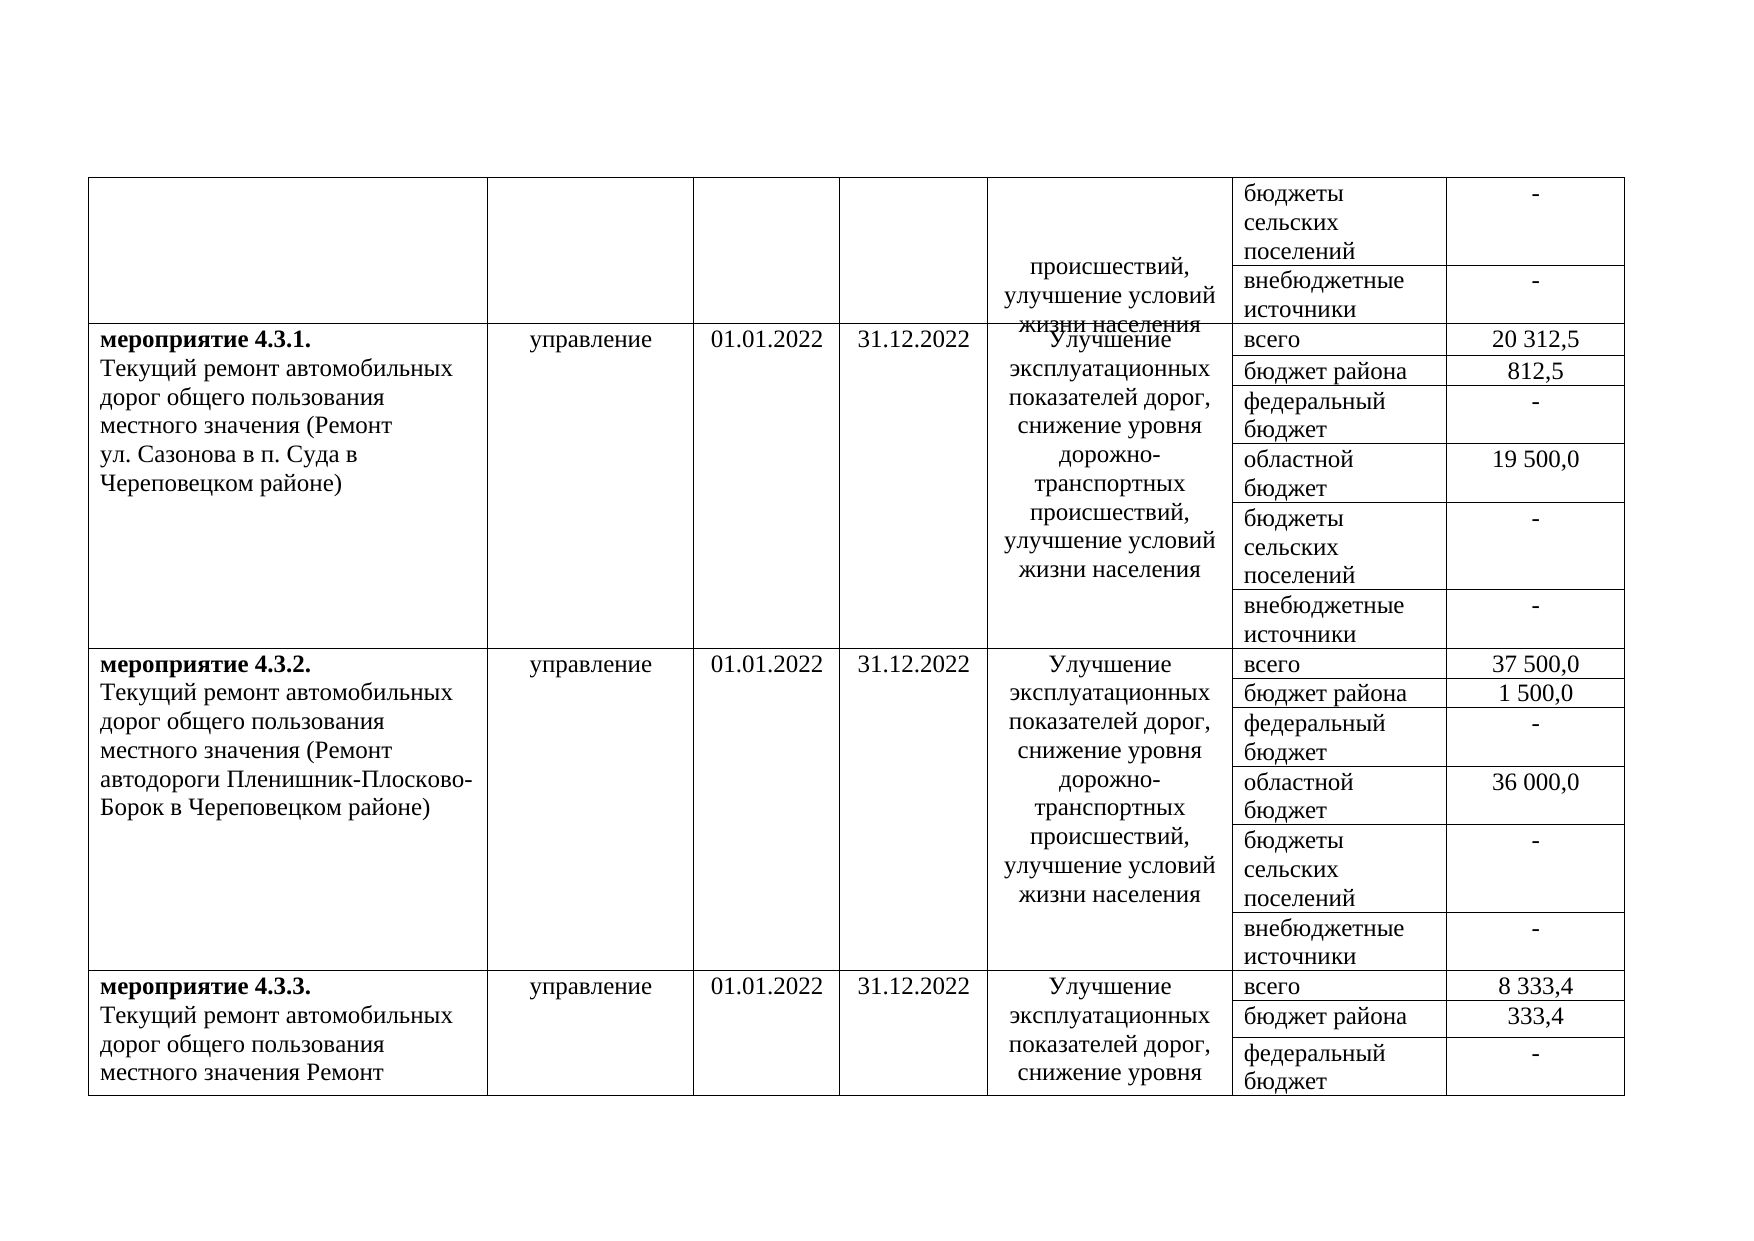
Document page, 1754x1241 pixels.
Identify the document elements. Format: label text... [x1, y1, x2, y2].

table_cell - [1447, 503, 1624, 589]
table_cell бюджеты сельских поселений [1233, 825, 1446, 912]
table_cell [988, 324, 1232, 648]
table_cell 31.12.2022 [840, 971, 987, 1095]
table_cell бюджет района [1233, 679, 1446, 707]
table_cell всего [1233, 324, 1446, 355]
table_cell 01.01.2022 [694, 649, 839, 970]
table_cell управление [488, 971, 693, 1095]
table_cell мероприятие 4.3.3. Текущий ремонт автомобильных дорог общего пользования местного значения Ремонт автодороги Дуброво-Гавино в Череповецком районе) [89, 971, 487, 1095]
table_cell внебюджетные источники [1233, 913, 1446, 970]
table_cell всего [1233, 971, 1446, 1000]
table_cell 8 333,4 [1447, 971, 1624, 1000]
table_cell - [1447, 913, 1624, 970]
table_cell - [1447, 708, 1624, 766]
table_cell внебюджетные источники [1233, 590, 1446, 648]
table_cell - [1447, 590, 1624, 648]
table_cell 01.01.2022 [694, 324, 839, 648]
table_cell - [1447, 1038, 1624, 1095]
table_cell областной бюджет [1233, 767, 1446, 824]
table_cell бюджеты сельских поселений [1233, 503, 1446, 589]
table_cell всего [1233, 649, 1446, 677]
table_cell - [1447, 178, 1624, 264]
table_cell внебюджетные источники [1233, 266, 1446, 323]
table_cell 01.01.2022 [694, 971, 839, 1095]
table_cell федеральный бюджет [1233, 708, 1446, 766]
table_cell 31.12.2022 [840, 649, 987, 970]
table_cell Улучшение эксплуатационных показателей дорог, снижение уровня дорожно-транспортных происшествий, улучшение условий жизни населения [988, 971, 1232, 1095]
table_cell 20 312,5 [1447, 324, 1624, 355]
table_cell 1 500,0 [1447, 679, 1624, 707]
table_cell 812,5 [1447, 356, 1624, 385]
table_cell бюджет района [1233, 1001, 1446, 1037]
table_cell федеральный бюджет [1233, 1038, 1446, 1095]
table_cell - [1447, 825, 1624, 912]
table_cell Улучшение эксплуатационных показателей дорог, снижение уровня дорожно-транспортных происшествий, улучшение условий жизни населения [988, 649, 1232, 970]
table_cell управление [488, 649, 693, 970]
table_cell - [1447, 386, 1624, 443]
table_cell бюджеты сельских поселений [1233, 178, 1446, 264]
table_cell 37 500,0 [1447, 649, 1624, 677]
table_cell федеральный бюджет [1233, 386, 1446, 443]
table_cell 31.12.2022 [840, 324, 987, 648]
table_cell бюджет района [1233, 356, 1446, 385]
table_cell мероприятие 4.3.1. Текущий ремонт автомобильных дорог общего пользования местного значения (Ремонт ул. Сазонова в п. Суда в Череповецком районе) [89, 324, 487, 648]
table_cell 19 500,0 [1447, 444, 1624, 502]
table_cell 333,4 [1447, 1001, 1624, 1037]
table_cell областной бюджет [1233, 444, 1446, 502]
table_cell 36 000,0 [1447, 767, 1624, 824]
table_cell - [1447, 266, 1624, 323]
table_cell управление [488, 324, 693, 648]
table_cell мероприятие 4.3.2. Текущий ремонт автомобильных дорог общего пользования местного значения (Ремонт автодороги Пленишник-Плосково-Борок в Череповецком районе) [89, 649, 487, 970]
